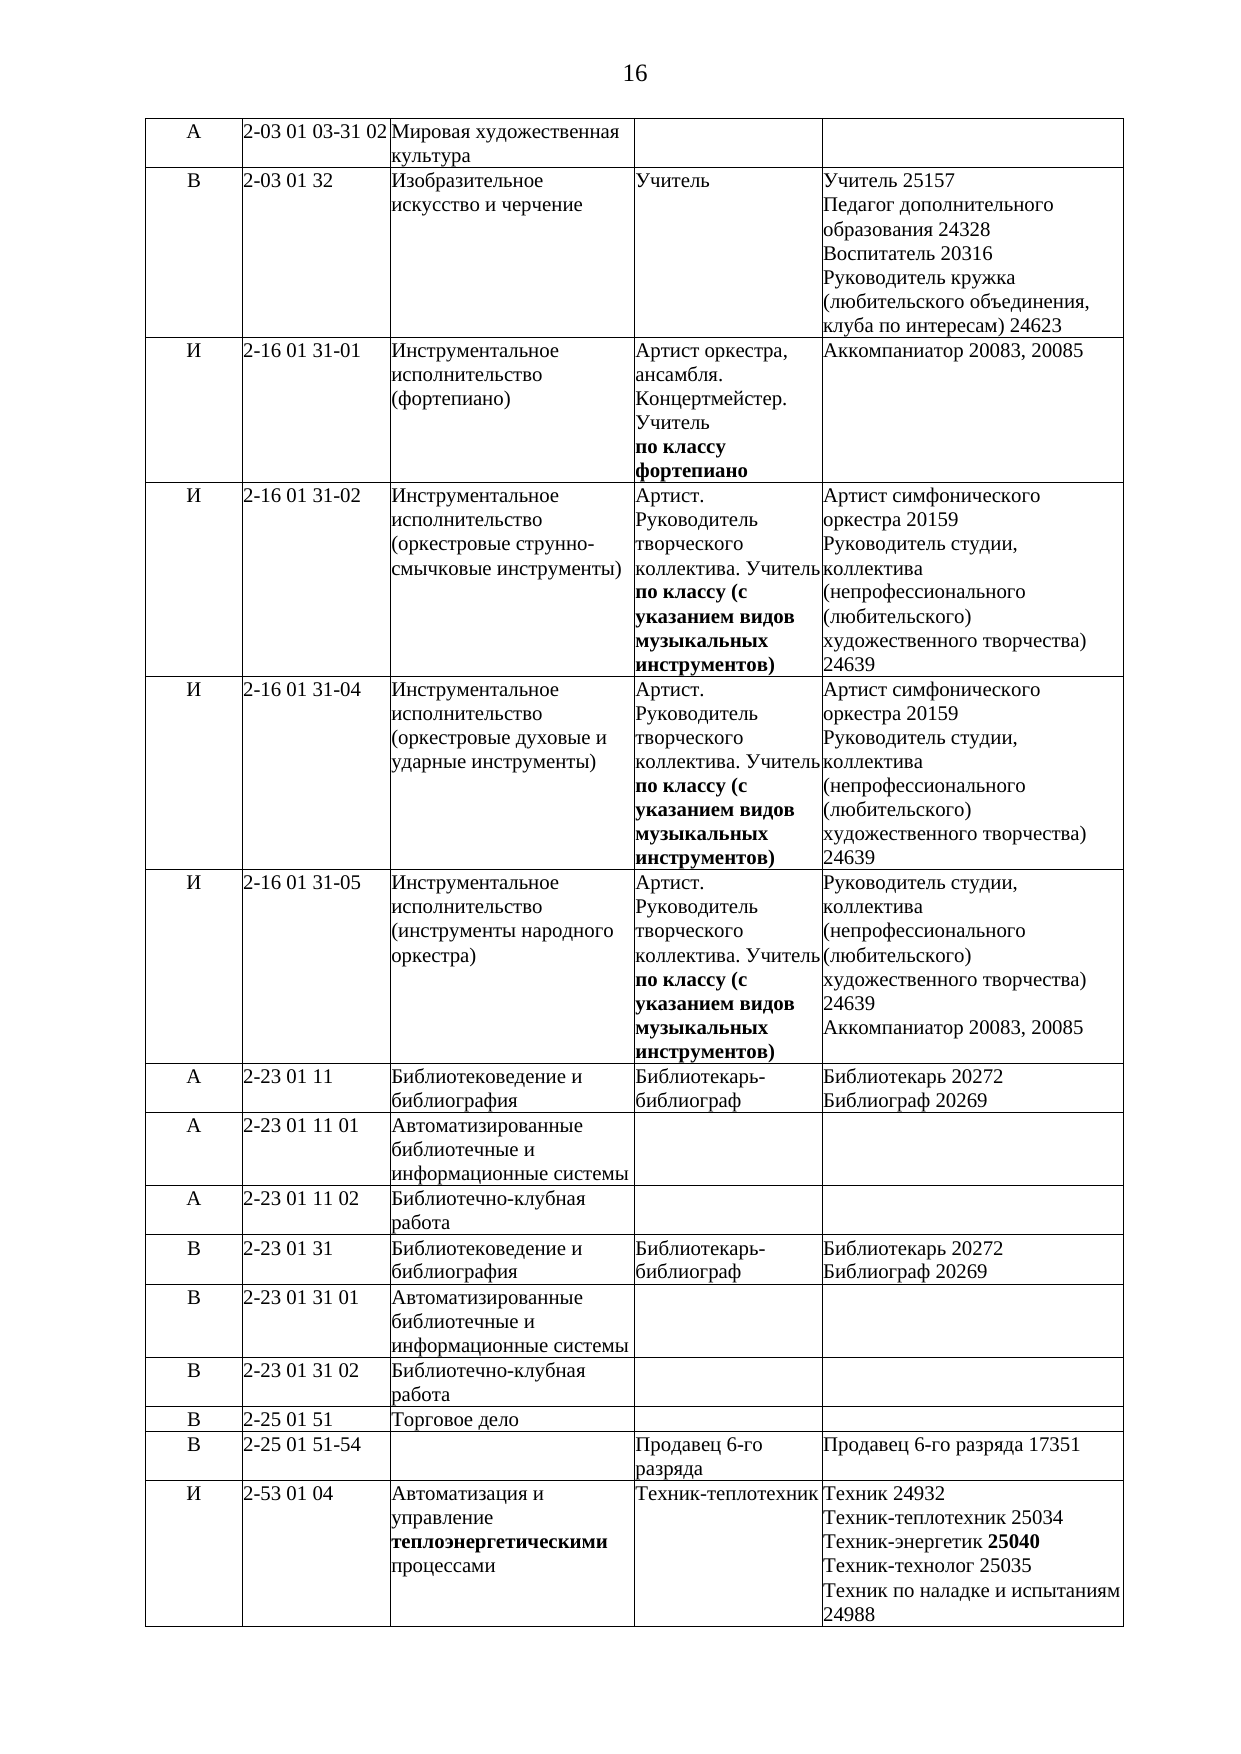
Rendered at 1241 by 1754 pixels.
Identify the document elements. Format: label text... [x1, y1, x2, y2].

table_cell [635, 1186, 822, 1234]
table_cell 2-25 01 51-54 [243, 1432, 390, 1480]
table_cell [823, 1186, 1123, 1234]
table_cell 2-23 01 31 02 [243, 1358, 390, 1406]
table_cell [635, 1407, 822, 1431]
table_cell Продавец 6-го разряда [635, 1432, 822, 1480]
table_cell [823, 1358, 1123, 1406]
table_cell Инструментальное исполнительство (фортепиано) [391, 338, 634, 482]
table_cell [635, 1285, 822, 1357]
table_cell Учитель [635, 168, 822, 337]
table_cell Библиотекарь-библиограф [635, 1064, 822, 1112]
table_cell Библиотекарь 20272 Библиограф 20269 [823, 1064, 1123, 1112]
table_cell Артист. Руководитель творческого коллектива. Учитель по классу (с указанием видов музыкальных инструментов) [635, 870, 822, 1063]
table_cell [823, 119, 1123, 167]
table_cell 2-25 01 51 [243, 1407, 390, 1431]
table_cell Мировая художественная культура [391, 119, 634, 167]
table_cell И [146, 338, 242, 482]
table_cell А [146, 1064, 242, 1112]
table_cell 2-16 01 31-05 [243, 870, 390, 1063]
table_cell Учитель 25157 Педагог дополнительного образования 24328 Воспитатель 20316 Руководитель кружка (любительского объединения, клуба по интересам) 24623 [823, 168, 1123, 337]
table_cell Артист симфонического оркестра 20159 Руководитель студии, коллектива (непрофессионального (любительского) художественного творчества) 24639 [823, 677, 1123, 869]
table_cell 2-23 01 31 [243, 1235, 390, 1283]
table_cell А [146, 1186, 242, 1234]
table_cell В [146, 1432, 242, 1480]
table_cell 2-23 01 11 02 [243, 1186, 390, 1234]
table_cell 2-16 01 31-02 [243, 483, 390, 676]
table_cell В [146, 1235, 242, 1283]
table_cell 2-16 01 31-01 [243, 338, 390, 482]
table_cell Аккомпаниатор 20083, 20085 [823, 338, 1123, 482]
table_cell Артист. Руководитель творческого коллектива. Учитель по классу (с указанием видов музыкальных инструментов) [635, 483, 822, 676]
table_cell 2-23 01 31 01 [243, 1285, 390, 1357]
table_cell [823, 1407, 1123, 1431]
table_cell Автоматизированные библиотечные и информационные системы [391, 1113, 634, 1185]
table_cell Артист. Руководитель творческого коллектива. Учитель по классу (с указанием видов музыкальных инструментов) [635, 677, 822, 869]
table_cell Инструментальное исполнительство (инструменты народного оркестра) [391, 870, 634, 1063]
table_cell В [146, 1407, 242, 1431]
table_cell Автоматизация и управление теплоэнергетическими процессами [391, 1481, 634, 1626]
table_cell Артист оркестра, ансамбля. Концертмейстер. Учитель по классу фортепиано [635, 338, 822, 482]
table_cell Библиотекарь-библиограф [635, 1235, 822, 1283]
table_cell 2-23 01 11 01 [243, 1113, 390, 1185]
table_cell 2-03 01 03-31 02 [243, 119, 390, 167]
table_cell 2-23 01 11 [243, 1064, 390, 1112]
table_cell [635, 1113, 822, 1185]
table_cell Инструментальное исполнительство (оркестровые струнно-смычковые инструменты) [391, 483, 634, 676]
table_cell Изобразительное искусство и черчение [391, 168, 634, 337]
table_cell [635, 1358, 822, 1406]
table_cell Автоматизированные библиотечные и информационные системы [391, 1285, 634, 1357]
table_cell [823, 1285, 1123, 1357]
table_cell Торговое дело [391, 1407, 634, 1431]
table_cell Библиотечно-клубная работа [391, 1186, 634, 1234]
table_cell Артист симфонического оркестра 20159 Руководитель студии, коллектива (непрофессионального (любительского) художественного творчества) 24639 [823, 483, 1123, 676]
table_cell 2-53 01 04 [243, 1481, 390, 1626]
table_cell И [146, 483, 242, 676]
table_cell 2-16 01 31-04 [243, 677, 390, 869]
table_cell [635, 119, 822, 167]
table_cell Продавец 6-го разряда 17351 [823, 1432, 1123, 1480]
table_cell Руководитель студии, коллектива (непрофессионального (любительского) художественного творчества) 24639 Аккомпаниатор 20083, 20085 [823, 870, 1123, 1063]
table_cell А [146, 1113, 242, 1185]
table_cell Инструментальное исполнительство (оркестровые духовые и ударные инструменты) [391, 677, 634, 869]
table_cell Библиотекарь 20272 Библиограф 20269 [823, 1235, 1123, 1283]
table_cell В [146, 168, 242, 337]
table_cell И [146, 1481, 242, 1626]
table_cell И [146, 870, 242, 1063]
table_cell Техник 24932 Техник-теплотехник 25034 Техник-энергетик 25040 Техник-технолог 25035 Техник по наладке и испытаниям 24988 [823, 1481, 1123, 1626]
table_cell Техник-теплотехник [635, 1481, 822, 1626]
table_cell И [146, 677, 242, 869]
table_cell [823, 1113, 1123, 1185]
table_cell А [146, 119, 242, 167]
table_cell Библиотековедение и библиография [391, 1064, 634, 1112]
table_cell Библиотечно-клубная работа [391, 1358, 634, 1406]
table_cell Библиотековедение и библиография [391, 1235, 634, 1283]
table_cell В [146, 1285, 242, 1357]
table_cell В [146, 1358, 242, 1406]
table_cell [391, 1432, 634, 1480]
table_cell 2-03 01 32 [243, 168, 390, 337]
